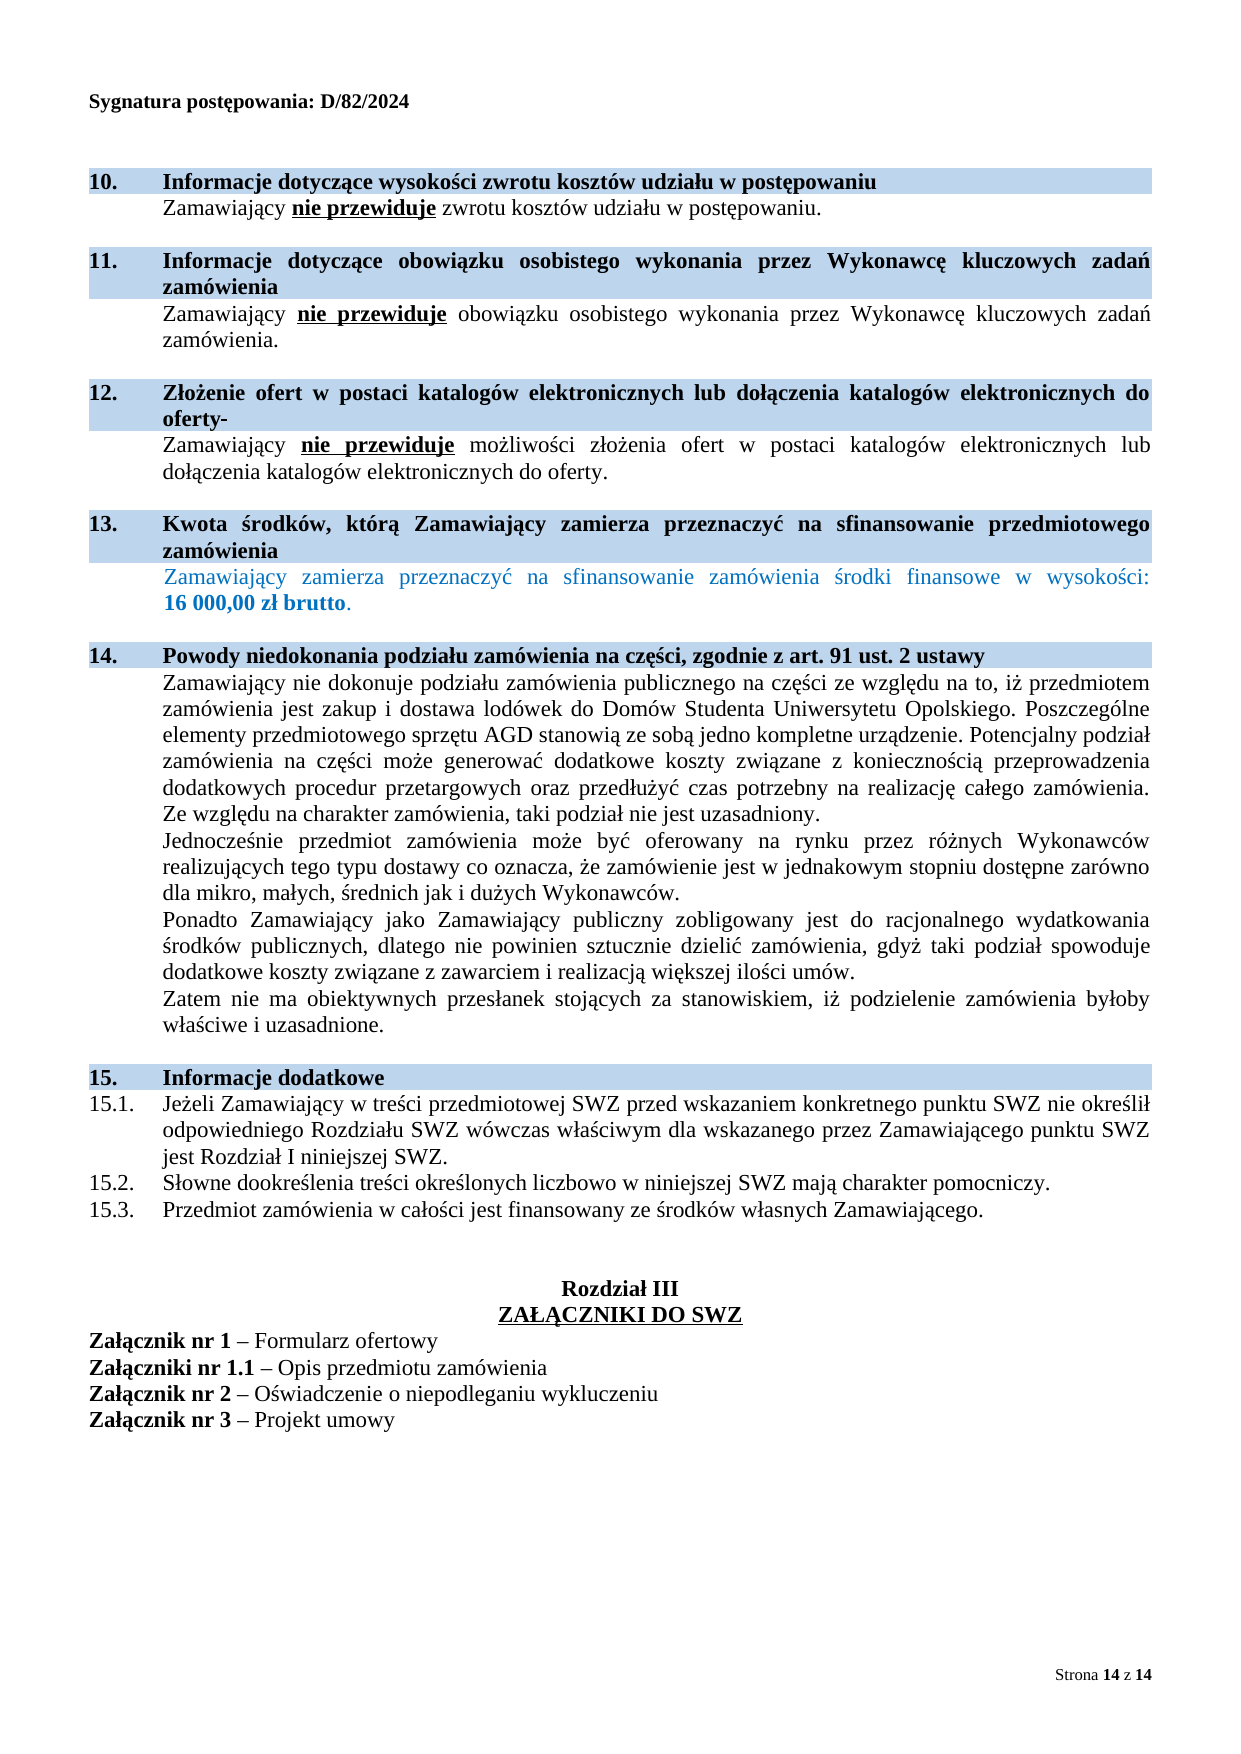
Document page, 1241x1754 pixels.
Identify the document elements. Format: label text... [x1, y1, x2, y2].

text ZAŁĄCZNIKI DO SWZ [89, 1301, 1152, 1327]
text Załączniki nr 1.1 – Opis przedmiotu zamówienia [89, 1354, 1152, 1380]
list Informacje dotyczące obowiązku osobistego wykonania przez Wykonawcę kluczowych zadań zamówienia [89, 247, 1152, 299]
list Powody niedokonania podziału zamówienia na części, zgodnie z art. 91 ust. 2 ustawy [89, 642, 1152, 668]
list Kwota środków, którą Zamawiający zamierza przeznaczyć na sfinansowanie przedmiotowego zamówienia [89, 510, 1152, 563]
text Załącznik nr 2 – Oświadczenie o niepodleganiu wykluczeniu [89, 1380, 1152, 1406]
text Zamawiający nie przewiduje zwrotu kosztów udziału w postępowaniu. [162, 194, 1152, 221]
text Załącznik nr 1 – Formularz ofertowy [89, 1327, 1152, 1354]
text Zamawiający nie dokonuje podziału zamówienia publicznego na części ze względu na to, iż przedmiotem zamówienia jest zakup i dostawa lodówek do Domów Studenta Uniwersytetu Opolskiego. Poszczególne elementy przedmiotowego sprzętu AGD stanowią ze sobą jedno kompletne urządzenie. Potencjalny podział zamówienia na części może generować dodatkowe koszty związane z koniecznością przeprowadzenia dodatkowych procedur przetargowych oraz przedłużyć czas potrzebny na realizację całego zamówienia. Ze względu na charakter zamówienia, taki podział nie jest uzasadniony. [162, 668, 1152, 827]
list Informacje dotyczące wysokości zwrotu kosztów udziału w postępowaniu [89, 168, 1152, 194]
list Słowne dookreślenia treści określonych liczbowo w niniejszej SWZ mają charakter pomocniczy. [89, 1169, 1152, 1196]
text Zatem nie ma obiektywnych przesłanek stojących za stanowiskiem, iż podzielenie zamówienia byłoby właściwe i uzasadnione. [162, 985, 1152, 1037]
list Jeżeli Zamawiający w treści przedmiotowej SWZ przed wskazaniem konkretnego punktu SWZ nie określił odpowiedniego Rozdziału SWZ wówczas właściwym dla wskazanego przez Zamawiającego punktu SWZ jest Rozdział I niniejszej SWZ. [89, 1090, 1152, 1169]
text Zamawiający zamierza przeznaczyć na sfinansowanie zamówienia środki finansowe w wysokości: 16 000,00 zł brutto. [164, 563, 1152, 616]
text Zamawiający nie przewiduje możliwości złożenia ofert w postaci katalogów elektronicznych lub dołączenia katalogów elektronicznych do oferty. [162, 431, 1152, 484]
text Jednocześnie przedmiot zamówienia może być oferowany na rynku przez różnych Wykonawców realizujących tego typu dostawy co oznacza, że zamówienie jest w jednakowym stopniu dostępne zarówno dla mikro, małych, średnich jak i dużych Wykonawców. [162, 827, 1152, 906]
list Informacje dodatkowe [89, 1064, 1152, 1090]
list Przedmiot zamówienia w całości jest finansowany ze środków własnych Zamawiającego. [89, 1196, 1152, 1222]
text Załącznik nr 3 – Projekt umowy [89, 1406, 1152, 1433]
text Zamawiający nie przewiduje obowiązku osobistego wykonania przez Wykonawcę kluczowych zadań zamówienia. [162, 299, 1152, 352]
text Ponadto Zamawiający jako Zamawiający publiczny zobligowany jest do racjonalnego wydatkowania środków publicznych, dlatego nie powinien sztucznie dzielić zamówienia, gdyż taki podział spowoduje dodatkowe koszty związane z zawarciem i realizacją większej ilości umów. [162, 906, 1152, 985]
list Złożenie ofert w postaci katalogów elektronicznych lub dołączenia katalogów elektronicznych do oferty [89, 379, 1152, 431]
text Rozdział III [89, 1275, 1152, 1301]
